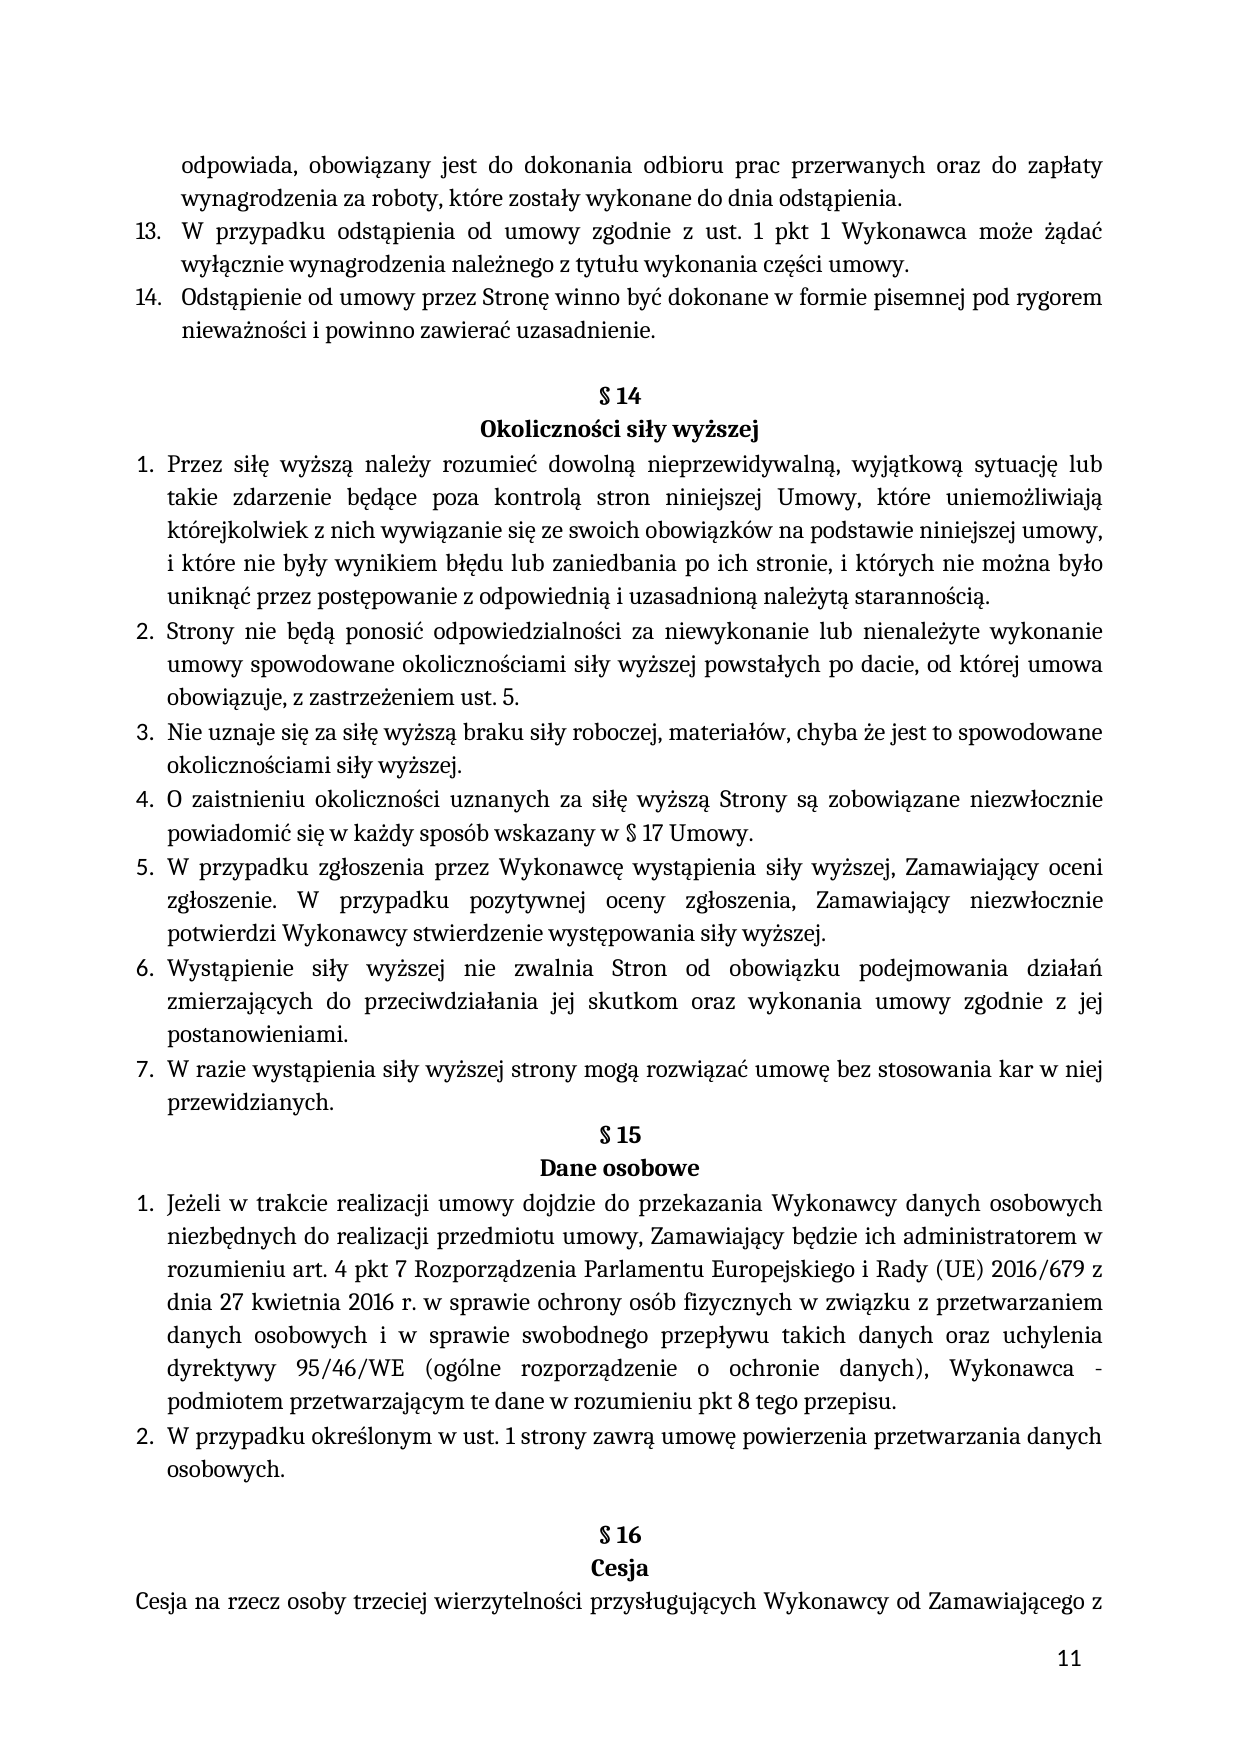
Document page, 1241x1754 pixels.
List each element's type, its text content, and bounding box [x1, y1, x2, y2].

list Wystąpienie siły wyższej nie zwalnia Stron od obowiązku podejmowania działań zmierzających do przeciwdziałania jej skutkom oraz wykonania umowy zgodnie z jej postanowieniami. [136, 952, 1104, 1049]
text § 15 Dane osobowe [136, 1121, 1104, 1183]
list W przypadku zgłoszenia przez Wykonawcę wystąpienia siły wyższej, Zamawiający oceni zgłoszenie. W przypadku pozytywnej oceny zgłoszenia, Zamawiający niezwłocznie potwierdzi Wykonawcy stwierdzenie występowania siły wyższej. [136, 851, 1104, 948]
list O zaistnieniu okoliczności uznanych za siłę wyższą Strony są zobowiązane niezwłocznie powiadomić się w każdy sposób wskazany w § 17 Umowy. [136, 784, 1104, 847]
list Odstąpienie od umowy przez Stronę winno być dokonane w formie pisemnej pod rygorem nieważności i powinno zawierać uzasadnienie. [136, 283, 1104, 345]
text Okoliczności siły wyższej [136, 415, 1104, 444]
list Jeżeli w trakcie realizacji umowy dojdzie do przekazania Wykonawcy danych osobowych niezbędnych do realizacji przedmiotu umowy, Zamawiający będzie ich administratorem w rozumieniu art. 4 pkt 7 Rozporządzenia Parlamentu Europejskiego i Rady (UE) 2016/679 z dnia 27 kwietnia 2016 r. w sprawie ochrony osób fizycznych w związku z przetwarzaniem danych osobowych i w sprawie swobodnego przepływu takich danych oraz uchylenia dyrektywy 95/46/WE (ogólne rozporządzenie o ochronie danych), Wykonawca - podmiotem przetwarzającym te dane w rozumieniu pkt 8 tego przepisu. [136, 1187, 1104, 1416]
text § 16 Cesja [136, 1521, 1104, 1582]
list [136, 151, 1104, 213]
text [136, 1587, 1104, 1616]
list W razie wystąpienia siły wyższej strony mogą rozwiązać umowę bez stosowania kar w niej przewidzianych. [136, 1053, 1104, 1117]
list Strony nie będą ponosić odpowiedzialności za niewykonanie lub nienależyte wykonanie umowy spowodowane okolicznościami siły wyższej powstałych po dacie, od której umowa obowiązuje, z zastrzeżeniem ust. 5. [136, 615, 1104, 712]
list W przypadku odstąpienia od umowy zgodnie z ust. 1 pkt 1 Wykonawca może żądać wyłącznie wynagrodzenia należnego z tytułu wykonania części umowy. [136, 217, 1104, 279]
list Przez siłę wyższą należy rozumieć dowolną nieprzewidywalną, wyjątkową sytuację lub takie zdarzenie będące poza kontrolą stron niniejszej Umowy, które uniemożliwiają którejkolwiek z nich wywiązanie się ze swoich obowiązków na podstawie niniejszej umowy, i które nie były wynikiem błędu lub zaniedbania po ich stronie, i których nie można było uniknąć przez postępowanie z odpowiednią i uzasadnioną należytą starannością. [136, 448, 1104, 611]
list W przypadku określonym w ust. 1 strony zawrą umowę powierzenia przetwarzania danych osobowych. [136, 1420, 1104, 1483]
text § 14 [136, 382, 1104, 411]
list Nie uznaje się za siłę wyższą braku siły roboczej, materiałów, chyba że jest to spowodowane okolicznościami siły wyższej. [136, 716, 1104, 779]
